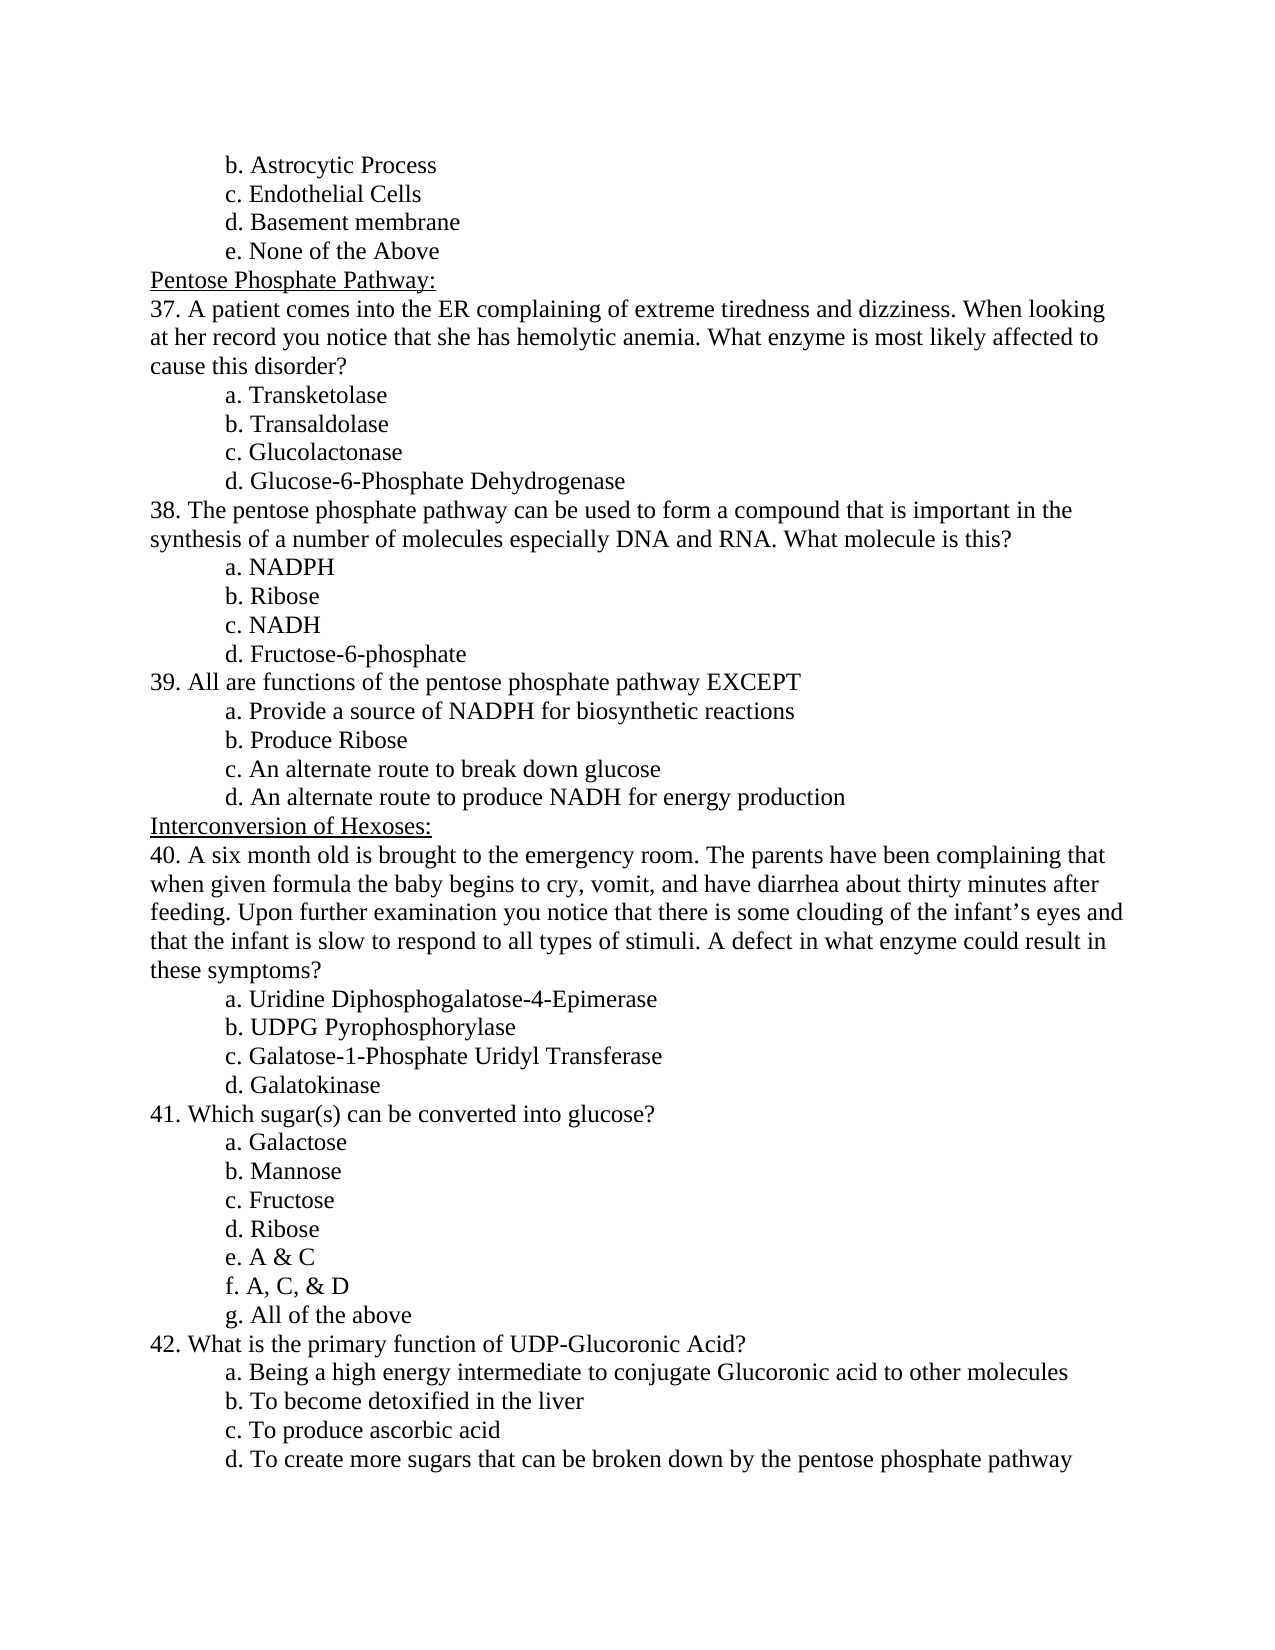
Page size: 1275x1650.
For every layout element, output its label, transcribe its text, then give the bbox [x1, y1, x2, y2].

text a. NADPH [150, 552, 1125, 581]
text e. A & C [150, 1242, 1125, 1271]
text c. Fructose [150, 1185, 1125, 1214]
text a. Provide a source of NADPH for biosynthetic reactions [150, 696, 1125, 725]
text a. Galactose [150, 1127, 1125, 1156]
text c. NADH [150, 610, 1125, 639]
text a. Uridine Diphosphogalatose-4-Epimerase [150, 984, 1125, 1012]
text b. Mannose [150, 1156, 1125, 1185]
text a. Being a high energy intermediate to conjugate Glucoronic acid to other molecules [150, 1357, 1125, 1386]
text 41. Which sugar(s) can be converted into glucose? [150, 1099, 1125, 1127]
text c. To produce ascorbic acid [150, 1415, 1125, 1444]
text d. To create more sugars that can be broken down by the pentose phosphate pathway [150, 1444, 1125, 1472]
text d. Galatokinase [150, 1070, 1125, 1099]
text Pentose Phosphate Pathway: [150, 265, 1125, 294]
text b. Astrocytic Process [150, 150, 1125, 179]
text e. None of the Above [150, 236, 1125, 265]
text b. Transaldolase [150, 409, 1125, 437]
text b. To become detoxified in the liver [150, 1386, 1125, 1415]
text d. Ribose [150, 1214, 1125, 1242]
text d. Basement membrane [150, 207, 1125, 236]
text f. A, C, & D [150, 1271, 1125, 1300]
text c. Glucolactonase [150, 437, 1125, 466]
text 37. A patient comes into the ER complaining of extreme tiredness and dizziness. When looking at her record you notice that she has hemolytic anemia. What enzyme is most likely affected to cause this disorder? [150, 294, 1125, 380]
text 40. A six month old is brought to the emergency room. The parents have been complaining that when given formula the baby begins to cry, vomit, and have diarrhea about thirty minutes after feeding. Upon further examination you notice that there is some clouding of the infant’s eyes and that the infant is slow to respond to all types of stimuli. A defect in what enzyme could result in these symptoms? [150, 840, 1125, 984]
text c. Galatose-1-Phosphate Uridyl Transferase [150, 1041, 1125, 1070]
text c. Endothelial Cells [150, 179, 1125, 207]
text b. Ribose [150, 581, 1125, 610]
text b. UDPG Pyrophosphorylase [150, 1012, 1125, 1041]
text a. Transketolase [150, 380, 1125, 409]
text 38. The pentose phosphate pathway can be used to form a compound that is important in the synthesis of a number of molecules especially DNA and RNA. What molecule is this? [150, 495, 1125, 552]
text d. An alternate route to produce NADH for energy production [150, 782, 1125, 811]
text d. Glucose-6-Phosphate Dehydrogenase [150, 466, 1125, 495]
text c. An alternate route to break down glucose [150, 754, 1125, 782]
text 39. All are functions of the pentose phosphate pathway EXCEPT [150, 667, 1125, 696]
text d. Fructose-6-phosphate [150, 639, 1125, 667]
text g. All of the above [150, 1300, 1125, 1329]
text Interconversion of Hexoses: [150, 811, 1125, 840]
text 42. What is the primary function of UDP-Glucoronic Acid? [150, 1329, 1125, 1357]
text b. Produce Ribose [150, 725, 1125, 754]
